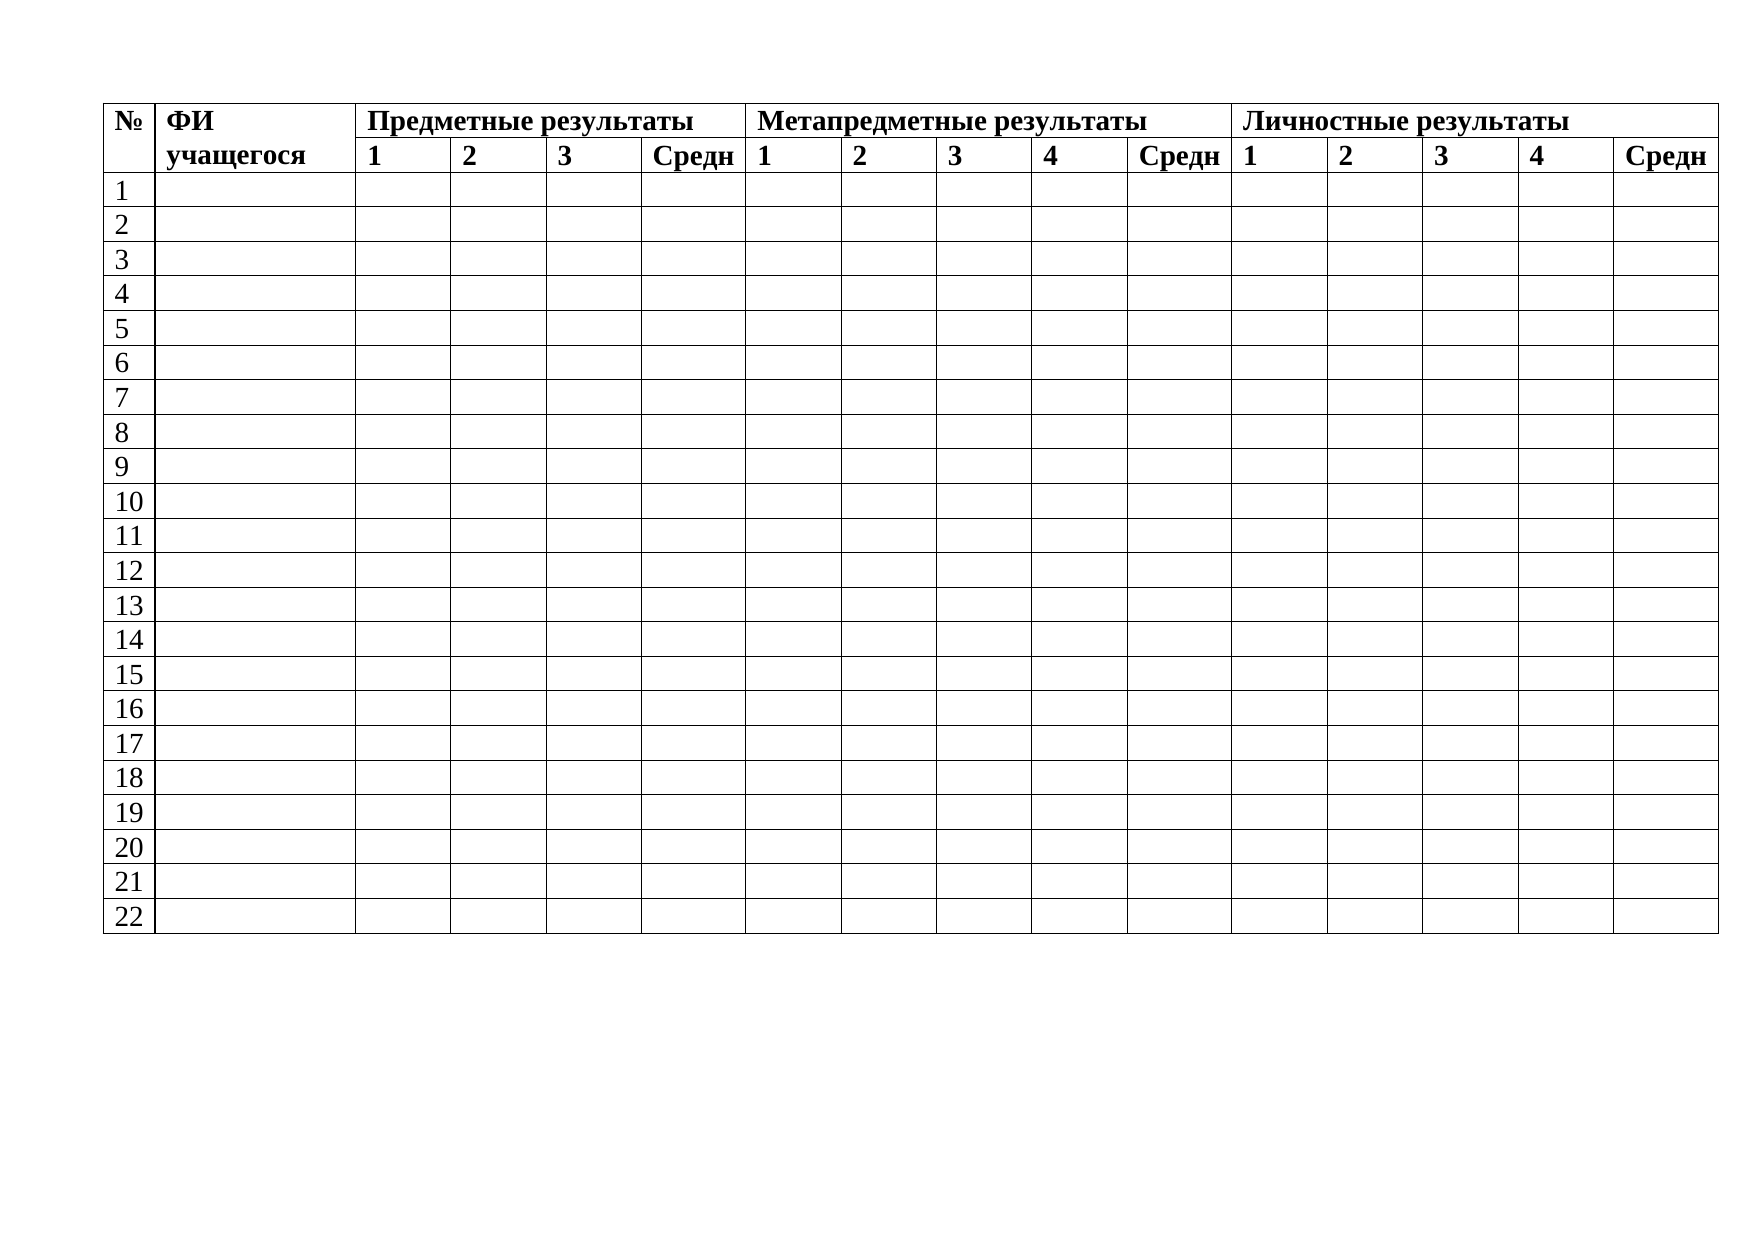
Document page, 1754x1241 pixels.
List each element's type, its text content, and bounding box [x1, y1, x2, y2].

table_cell [1328, 449, 1422, 483]
table_cell [1328, 588, 1422, 621]
table_cell [937, 795, 1031, 829]
table_cell [1328, 622, 1422, 656]
table_cell [1032, 691, 1127, 725]
table_cell [1232, 173, 1327, 206]
table_cell [937, 657, 1031, 690]
table_cell [451, 657, 546, 690]
table_cell [842, 899, 936, 932]
table_cell [156, 795, 355, 829]
table_cell [1032, 311, 1127, 344]
table_cell [1232, 415, 1327, 448]
table_cell [1423, 449, 1518, 483]
table_cell 2 [1328, 138, 1422, 172]
table_cell [156, 899, 355, 932]
table_cell [746, 276, 841, 310]
table_cell [1614, 415, 1718, 448]
table_cell [156, 864, 355, 898]
table_cell [842, 173, 936, 206]
table_cell [1232, 553, 1327, 587]
table_cell [746, 415, 841, 448]
table_cell 1 [1232, 138, 1327, 172]
table_cell [1614, 173, 1718, 206]
table_cell [842, 207, 936, 241]
table_cell [1032, 173, 1127, 206]
table_cell 7 [104, 380, 154, 414]
table_cell [547, 622, 641, 656]
table_cell [1328, 795, 1422, 829]
table_cell [746, 346, 841, 379]
table_cell [642, 276, 745, 310]
table_header Личностные результаты [1232, 104, 1718, 137]
table_cell [642, 864, 745, 898]
table_cell [451, 415, 546, 448]
table_cell [1128, 207, 1231, 241]
table_cell [1328, 484, 1422, 517]
table_cell [451, 864, 546, 898]
table_cell [547, 207, 641, 241]
table_header ФИ учащегося [156, 104, 355, 172]
table_cell [356, 761, 450, 794]
table_cell [1328, 553, 1422, 587]
table_cell [547, 657, 641, 690]
table_cell [1328, 346, 1422, 379]
table_cell [1423, 207, 1518, 241]
table_cell [1232, 726, 1327, 759]
table_cell [1614, 380, 1718, 414]
table_cell [547, 795, 641, 829]
table_cell 4 [104, 276, 154, 310]
table_cell [1519, 622, 1613, 656]
table_cell [1519, 380, 1613, 414]
table_cell [937, 899, 1031, 932]
table_cell [642, 830, 745, 863]
table_cell [937, 553, 1031, 587]
table_cell Средн [642, 138, 745, 172]
table_cell [842, 242, 936, 275]
table_cell [451, 519, 546, 552]
table_cell [156, 380, 355, 414]
table_cell [1032, 484, 1127, 517]
table_cell [746, 830, 841, 863]
table_cell [1128, 830, 1231, 863]
table_cell [842, 622, 936, 656]
table_cell [547, 588, 641, 621]
table_cell [1423, 553, 1518, 587]
table_cell [937, 173, 1031, 206]
table_cell [642, 484, 745, 517]
table_cell [1519, 276, 1613, 310]
table_cell [642, 726, 745, 759]
table_cell 3 [1423, 138, 1518, 172]
table_cell [356, 691, 450, 725]
table_cell 4 [1519, 138, 1613, 172]
table_cell [156, 761, 355, 794]
table_cell [1423, 691, 1518, 725]
table_cell [1128, 864, 1231, 898]
table_cell [451, 449, 546, 483]
table_cell [1614, 553, 1718, 587]
table_cell [156, 276, 355, 310]
table_cell [746, 657, 841, 690]
table_cell [642, 691, 745, 725]
table_cell [1328, 415, 1422, 448]
table_cell [1614, 795, 1718, 829]
table_cell [1614, 622, 1718, 656]
table_cell [1032, 276, 1127, 310]
table_cell 2 [451, 138, 546, 172]
table_cell [937, 761, 1031, 794]
table_cell [842, 484, 936, 517]
table_cell [356, 449, 450, 483]
table_cell [1614, 311, 1718, 344]
table_cell [1519, 830, 1613, 863]
table_cell [1614, 276, 1718, 310]
table_cell [1232, 276, 1327, 310]
table_cell [156, 311, 355, 344]
table_cell [937, 276, 1031, 310]
table_cell [1328, 691, 1422, 725]
table_cell [642, 553, 745, 587]
table_cell [1423, 346, 1518, 379]
table_cell [1328, 519, 1422, 552]
table_cell [1128, 588, 1231, 621]
table_cell [451, 484, 546, 517]
table_cell [156, 519, 355, 552]
table_cell [356, 173, 450, 206]
table_cell [1128, 242, 1231, 275]
table_cell [547, 380, 641, 414]
table_cell [1423, 795, 1518, 829]
table_cell [1614, 346, 1718, 379]
table_cell [1032, 657, 1127, 690]
table_cell [451, 588, 546, 621]
table_cell [1519, 449, 1613, 483]
table_cell [1614, 242, 1718, 275]
table_cell 1 [746, 138, 841, 172]
table_cell [1519, 484, 1613, 517]
table_cell [1232, 242, 1327, 275]
table_cell [547, 899, 641, 932]
table_cell [1328, 657, 1422, 690]
table_cell [1232, 622, 1327, 656]
table_cell [642, 207, 745, 241]
table_cell 1 [356, 138, 450, 172]
table_cell [1128, 795, 1231, 829]
table_cell [1032, 207, 1127, 241]
table_cell [1519, 553, 1613, 587]
table_cell [547, 830, 641, 863]
table_cell [842, 691, 936, 725]
table_cell 2 [104, 207, 154, 241]
table_cell [156, 622, 355, 656]
table_cell [842, 795, 936, 829]
table_cell [1328, 830, 1422, 863]
table_cell 12 [104, 553, 154, 587]
table_cell [547, 449, 641, 483]
table_cell [642, 899, 745, 932]
table_cell [1232, 484, 1327, 517]
table_cell [1614, 691, 1718, 725]
table_cell [356, 622, 450, 656]
table_cell [1032, 519, 1127, 552]
table_cell [642, 795, 745, 829]
table_cell [1614, 484, 1718, 517]
table_cell [1519, 173, 1613, 206]
table_cell 15 [104, 657, 154, 690]
table_cell 21 [104, 864, 154, 898]
table_cell [937, 380, 1031, 414]
table_cell [451, 761, 546, 794]
table_cell [1232, 761, 1327, 794]
table_cell 14 [104, 622, 154, 656]
table_cell [746, 899, 841, 932]
table_cell [642, 415, 745, 448]
table_cell [842, 519, 936, 552]
table_cell [1328, 311, 1422, 344]
table_cell [746, 864, 841, 898]
table_cell [746, 207, 841, 241]
table_cell [451, 795, 546, 829]
table_cell 5 [104, 311, 154, 344]
table_cell 6 [104, 346, 154, 379]
table_cell [1614, 657, 1718, 690]
table_cell [1232, 311, 1327, 344]
table_cell 22 [104, 899, 154, 932]
table_cell [1032, 795, 1127, 829]
table_cell [937, 311, 1031, 344]
table_cell [1032, 622, 1127, 656]
table_cell [547, 276, 641, 310]
table_cell [642, 657, 745, 690]
table_cell [642, 519, 745, 552]
table_cell [1423, 484, 1518, 517]
table_cell [937, 588, 1031, 621]
table_cell [1232, 899, 1327, 932]
table_cell [1032, 380, 1127, 414]
table_cell [1128, 415, 1231, 448]
table_cell [547, 242, 641, 275]
table_cell [451, 346, 546, 379]
table_cell [1032, 415, 1127, 448]
table_cell [1032, 830, 1127, 863]
table_cell [1232, 657, 1327, 690]
table_cell [1128, 691, 1231, 725]
table_cell [1128, 380, 1231, 414]
table_cell [1423, 830, 1518, 863]
table_cell [842, 311, 936, 344]
table_cell [1328, 380, 1422, 414]
table_cell [746, 726, 841, 759]
table_cell [937, 415, 1031, 448]
table_cell [1328, 726, 1422, 759]
table_header № [104, 104, 154, 172]
table_cell [1032, 864, 1127, 898]
table_cell [451, 311, 546, 344]
table_cell [842, 761, 936, 794]
table_cell [1328, 207, 1422, 241]
table_cell [1232, 588, 1327, 621]
table_cell [937, 449, 1031, 483]
table_cell [1423, 761, 1518, 794]
table_cell [1232, 864, 1327, 898]
table_cell 18 [104, 761, 154, 794]
table_cell [1232, 830, 1327, 863]
table_cell [1614, 726, 1718, 759]
table_cell [1032, 449, 1127, 483]
table_cell [1519, 657, 1613, 690]
table_cell [356, 830, 450, 863]
table_cell [547, 553, 641, 587]
table_cell [746, 519, 841, 552]
table_cell [937, 207, 1031, 241]
table_cell [1519, 311, 1613, 344]
table_cell [642, 380, 745, 414]
table_cell [1032, 588, 1127, 621]
table_cell [1128, 519, 1231, 552]
table_cell [937, 691, 1031, 725]
table_cell [937, 622, 1031, 656]
table_cell [1519, 207, 1613, 241]
table_cell [1232, 207, 1327, 241]
table_cell [1128, 761, 1231, 794]
table_cell [547, 519, 641, 552]
table_cell [937, 519, 1031, 552]
table_cell [1423, 864, 1518, 898]
table_cell [547, 761, 641, 794]
table_cell 3 [547, 138, 641, 172]
table_cell [547, 726, 641, 759]
table_cell [746, 795, 841, 829]
table_cell [746, 761, 841, 794]
table_cell [1032, 242, 1127, 275]
table_cell [356, 726, 450, 759]
table_cell [1519, 691, 1613, 725]
table_cell [1232, 795, 1327, 829]
table_cell [356, 242, 450, 275]
table_cell [842, 415, 936, 448]
table_cell [451, 622, 546, 656]
table_cell [156, 691, 355, 725]
table_cell [156, 830, 355, 863]
table_cell 16 [104, 691, 154, 725]
table_cell [356, 380, 450, 414]
table_cell [642, 242, 745, 275]
table_cell [746, 622, 841, 656]
table_cell [1328, 864, 1422, 898]
table_cell [1614, 519, 1718, 552]
table_cell [746, 553, 841, 587]
table_cell [1128, 657, 1231, 690]
table_cell [1328, 761, 1422, 794]
table_cell [1423, 519, 1518, 552]
table_cell [1423, 657, 1518, 690]
table_cell [746, 484, 841, 517]
table_cell [642, 622, 745, 656]
table_cell [1232, 449, 1327, 483]
table_cell [1519, 346, 1613, 379]
table_cell [156, 346, 355, 379]
table_cell [1423, 380, 1518, 414]
table_cell [1128, 622, 1231, 656]
table_cell [156, 726, 355, 759]
table_cell [1519, 242, 1613, 275]
table_cell [356, 864, 450, 898]
table_cell [356, 519, 450, 552]
table_cell [156, 553, 355, 587]
table_cell 3 [104, 242, 154, 275]
table_cell [356, 657, 450, 690]
table_cell [937, 864, 1031, 898]
table_cell 9 [104, 449, 154, 483]
table_cell [156, 588, 355, 621]
table_cell [1128, 276, 1231, 310]
table_cell [356, 415, 450, 448]
table_cell [356, 207, 450, 241]
table_cell [642, 588, 745, 621]
table_cell [451, 173, 546, 206]
table_cell [937, 484, 1031, 517]
table_cell [1614, 864, 1718, 898]
table_cell [937, 830, 1031, 863]
table_cell [1128, 449, 1231, 483]
table_cell [547, 173, 641, 206]
table_cell [156, 449, 355, 483]
table_cell [1423, 173, 1518, 206]
table_cell [356, 553, 450, 587]
table_cell [1032, 899, 1127, 932]
table_cell [356, 795, 450, 829]
table_cell [1032, 726, 1127, 759]
table_cell [1519, 864, 1613, 898]
table_cell [1519, 519, 1613, 552]
table_cell Средн [1128, 138, 1231, 172]
table_cell [451, 726, 546, 759]
table_cell [746, 588, 841, 621]
table_cell 4 [1032, 138, 1127, 172]
table_cell [1423, 242, 1518, 275]
table_cell [1328, 276, 1422, 310]
table_cell [746, 242, 841, 275]
table_cell [1128, 899, 1231, 932]
table_cell [1519, 588, 1613, 621]
table_cell [842, 380, 936, 414]
table_cell [746, 173, 841, 206]
table_cell [547, 346, 641, 379]
table_cell [156, 207, 355, 241]
table_cell 1 [104, 173, 154, 206]
table_cell [1328, 242, 1422, 275]
table_cell [746, 449, 841, 483]
table_cell [842, 276, 936, 310]
table_cell 17 [104, 726, 154, 759]
table_cell 8 [104, 415, 154, 448]
table_cell [1232, 519, 1327, 552]
table_cell [842, 726, 936, 759]
table_cell [451, 276, 546, 310]
table_cell [1423, 311, 1518, 344]
table_cell [642, 173, 745, 206]
table_cell [451, 899, 546, 932]
table_cell [547, 691, 641, 725]
table_cell 10 [104, 484, 154, 517]
table_cell [642, 449, 745, 483]
table_cell [1128, 484, 1231, 517]
table_cell [642, 761, 745, 794]
table_cell [356, 346, 450, 379]
table_cell [642, 346, 745, 379]
table_cell [937, 242, 1031, 275]
table_cell [1614, 207, 1718, 241]
table_cell [1519, 795, 1613, 829]
table_cell [1614, 449, 1718, 483]
table_cell [937, 726, 1031, 759]
table_cell [1519, 899, 1613, 932]
table_cell [1614, 761, 1718, 794]
table_cell [1032, 553, 1127, 587]
table_cell [156, 657, 355, 690]
table_cell [451, 830, 546, 863]
table_cell [1128, 726, 1231, 759]
table_cell [356, 484, 450, 517]
table_cell [842, 346, 936, 379]
table_cell [156, 415, 355, 448]
table_cell [842, 830, 936, 863]
table_cell [1232, 380, 1327, 414]
table_cell 13 [104, 588, 154, 621]
table_cell [1614, 830, 1718, 863]
table_cell [356, 276, 450, 310]
table_cell [156, 173, 355, 206]
table_cell [842, 449, 936, 483]
table_header Предметные результаты [356, 104, 745, 137]
table_cell [451, 207, 546, 241]
table_cell [1519, 415, 1613, 448]
table_cell [842, 553, 936, 587]
table_cell [1232, 346, 1327, 379]
table_cell 19 [104, 795, 154, 829]
table_cell [451, 553, 546, 587]
table_cell [1614, 899, 1718, 932]
table_cell [1423, 899, 1518, 932]
table_cell [1423, 588, 1518, 621]
table_cell [451, 691, 546, 725]
table_cell [746, 380, 841, 414]
table_cell [1328, 173, 1422, 206]
table_cell [547, 484, 641, 517]
table_cell Средн [1614, 138, 1718, 172]
table_cell [1128, 311, 1231, 344]
table_cell [842, 588, 936, 621]
table_cell [746, 311, 841, 344]
table_cell [842, 864, 936, 898]
table_cell [156, 484, 355, 517]
table_cell 20 [104, 830, 154, 863]
table_cell [356, 899, 450, 932]
table_cell [451, 380, 546, 414]
table_cell [356, 588, 450, 621]
table_cell [1128, 173, 1231, 206]
table_cell 11 [104, 519, 154, 552]
table_cell [1232, 691, 1327, 725]
table_cell [1128, 553, 1231, 587]
table_cell [937, 346, 1031, 379]
table_cell [1614, 588, 1718, 621]
table_cell [842, 657, 936, 690]
table_cell [1423, 726, 1518, 759]
table_cell 3 [937, 138, 1031, 172]
table_cell [1423, 415, 1518, 448]
table_cell [1519, 726, 1613, 759]
table_cell 2 [842, 138, 936, 172]
table_cell [1032, 761, 1127, 794]
table_cell [156, 242, 355, 275]
table_cell [1423, 622, 1518, 656]
table_cell [746, 691, 841, 725]
table_cell [1032, 346, 1127, 379]
table_cell [547, 864, 641, 898]
table_cell [1128, 346, 1231, 379]
table_cell [1328, 899, 1422, 932]
table_cell [356, 311, 450, 344]
table_cell [547, 311, 641, 344]
table_cell [451, 242, 546, 275]
table_cell [547, 415, 641, 448]
table_cell [1519, 761, 1613, 794]
table_cell [1423, 276, 1518, 310]
table_cell [642, 311, 745, 344]
table_header Метапредметные результаты [746, 104, 1231, 137]
